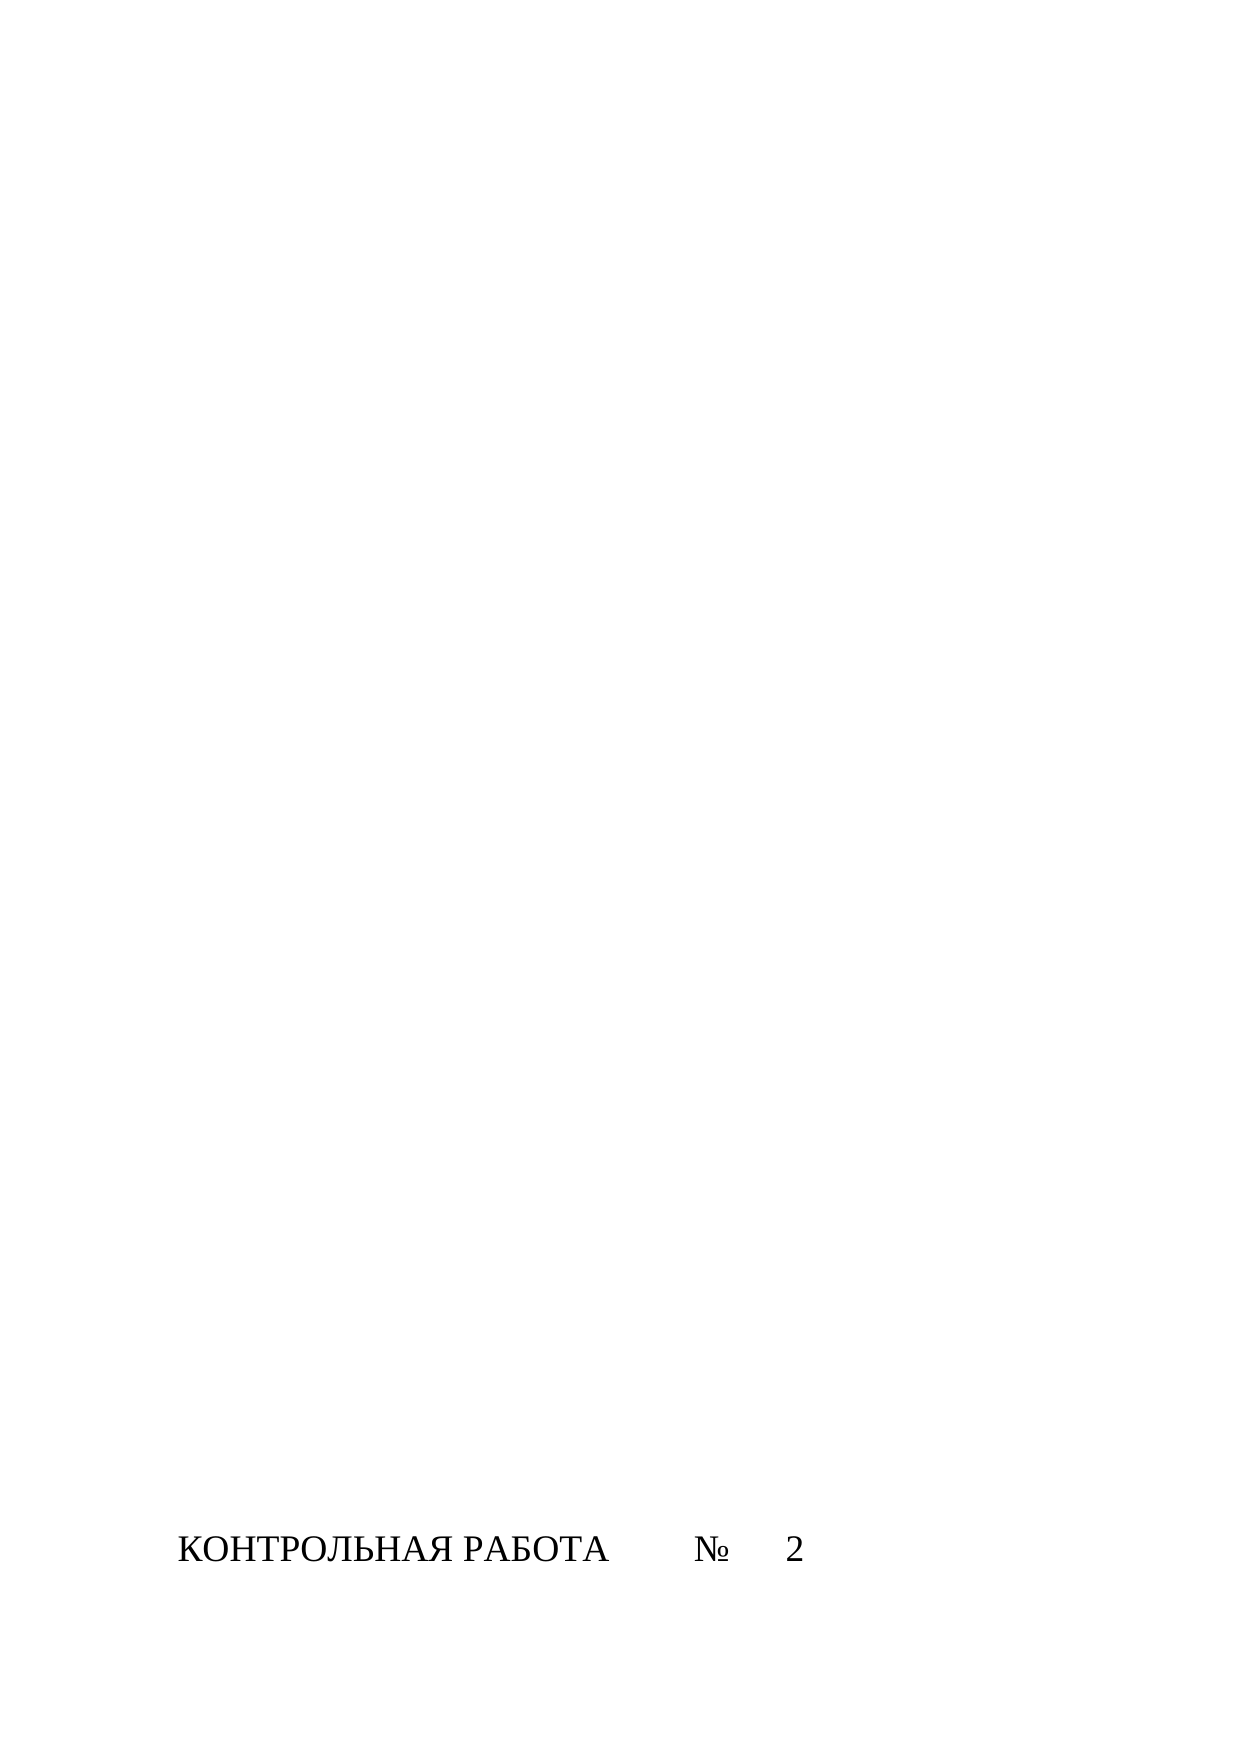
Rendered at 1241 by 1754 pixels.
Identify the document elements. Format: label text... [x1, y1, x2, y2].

text КОНТРОЛЬНАЯ РАБОТА № 2 [177, 1527, 1152, 1570]
